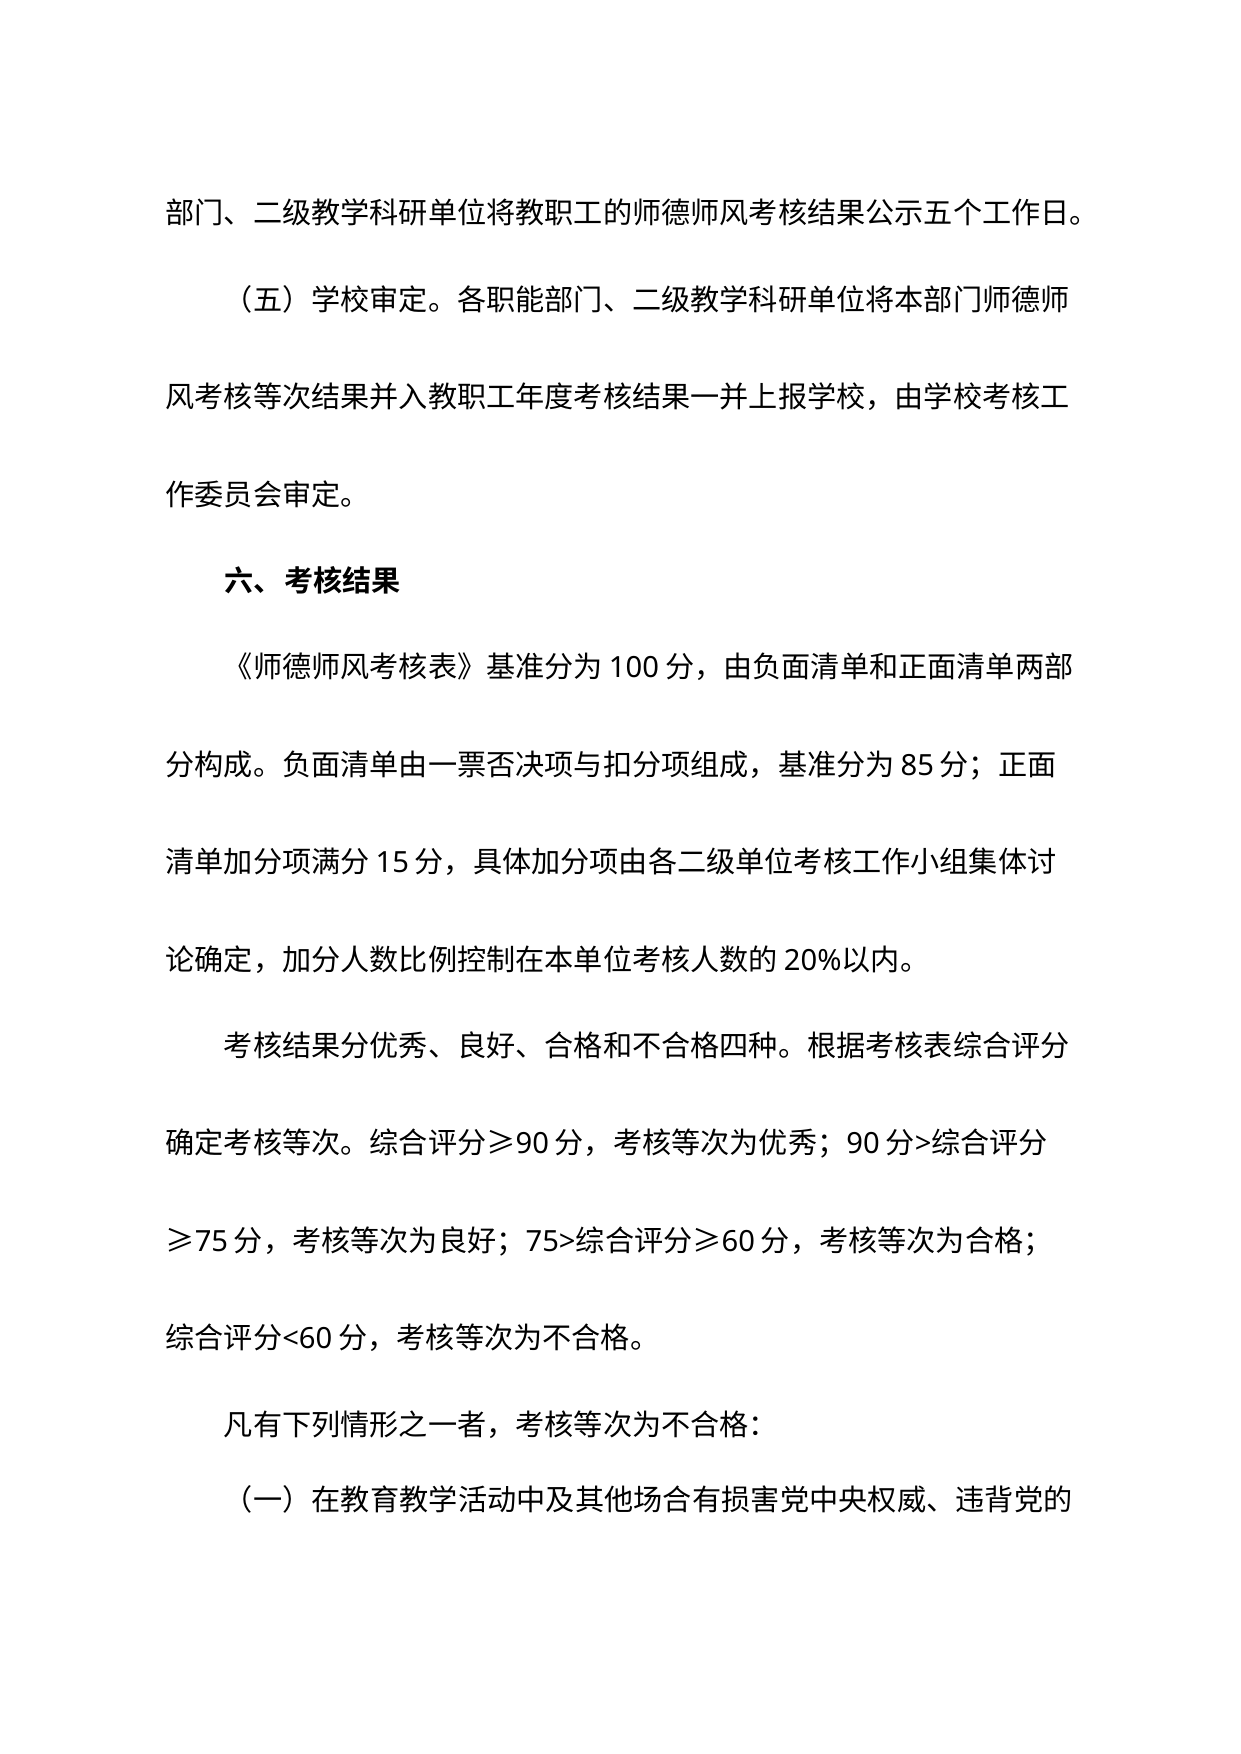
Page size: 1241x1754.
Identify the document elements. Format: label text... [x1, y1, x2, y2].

text 凡有下列情形之一者，考核等次为不合格： [165, 1390, 1075, 1455]
list 考核结果 [224, 546, 1075, 611]
text 考核结果分优秀、良好、合格和不合格四种。根据考核表综合评分确定考核等次。综合评分≥90分，考核等次为优秀；90分>综合评分≥75分，考核等次为良好；75>综合评分≥60分，考核等次为合格；综合评分<60分，考核等次为不合格。 [165, 1011, 1075, 1369]
text （五）学校审定。各职能部门、二级教学科研单位将本部门师德师风考核等次结果并入教职工年度考核结果一并上报学校，由学校考核工作委员会审定。 [165, 265, 1075, 525]
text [165, 1476, 1075, 1519]
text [165, 178, 1075, 243]
text 《师德师风考核表》基准分为100分，由负面清单和正面清单两部分构成。负面清单由一票否决项与扣分项组成，基准分为85分；正面清单加分项满分15分，具体加分项由各二级单位考核工作小组集体讨论确定，加分人数比例控制在本单位考核人数的20%以内。 [165, 632, 1075, 990]
